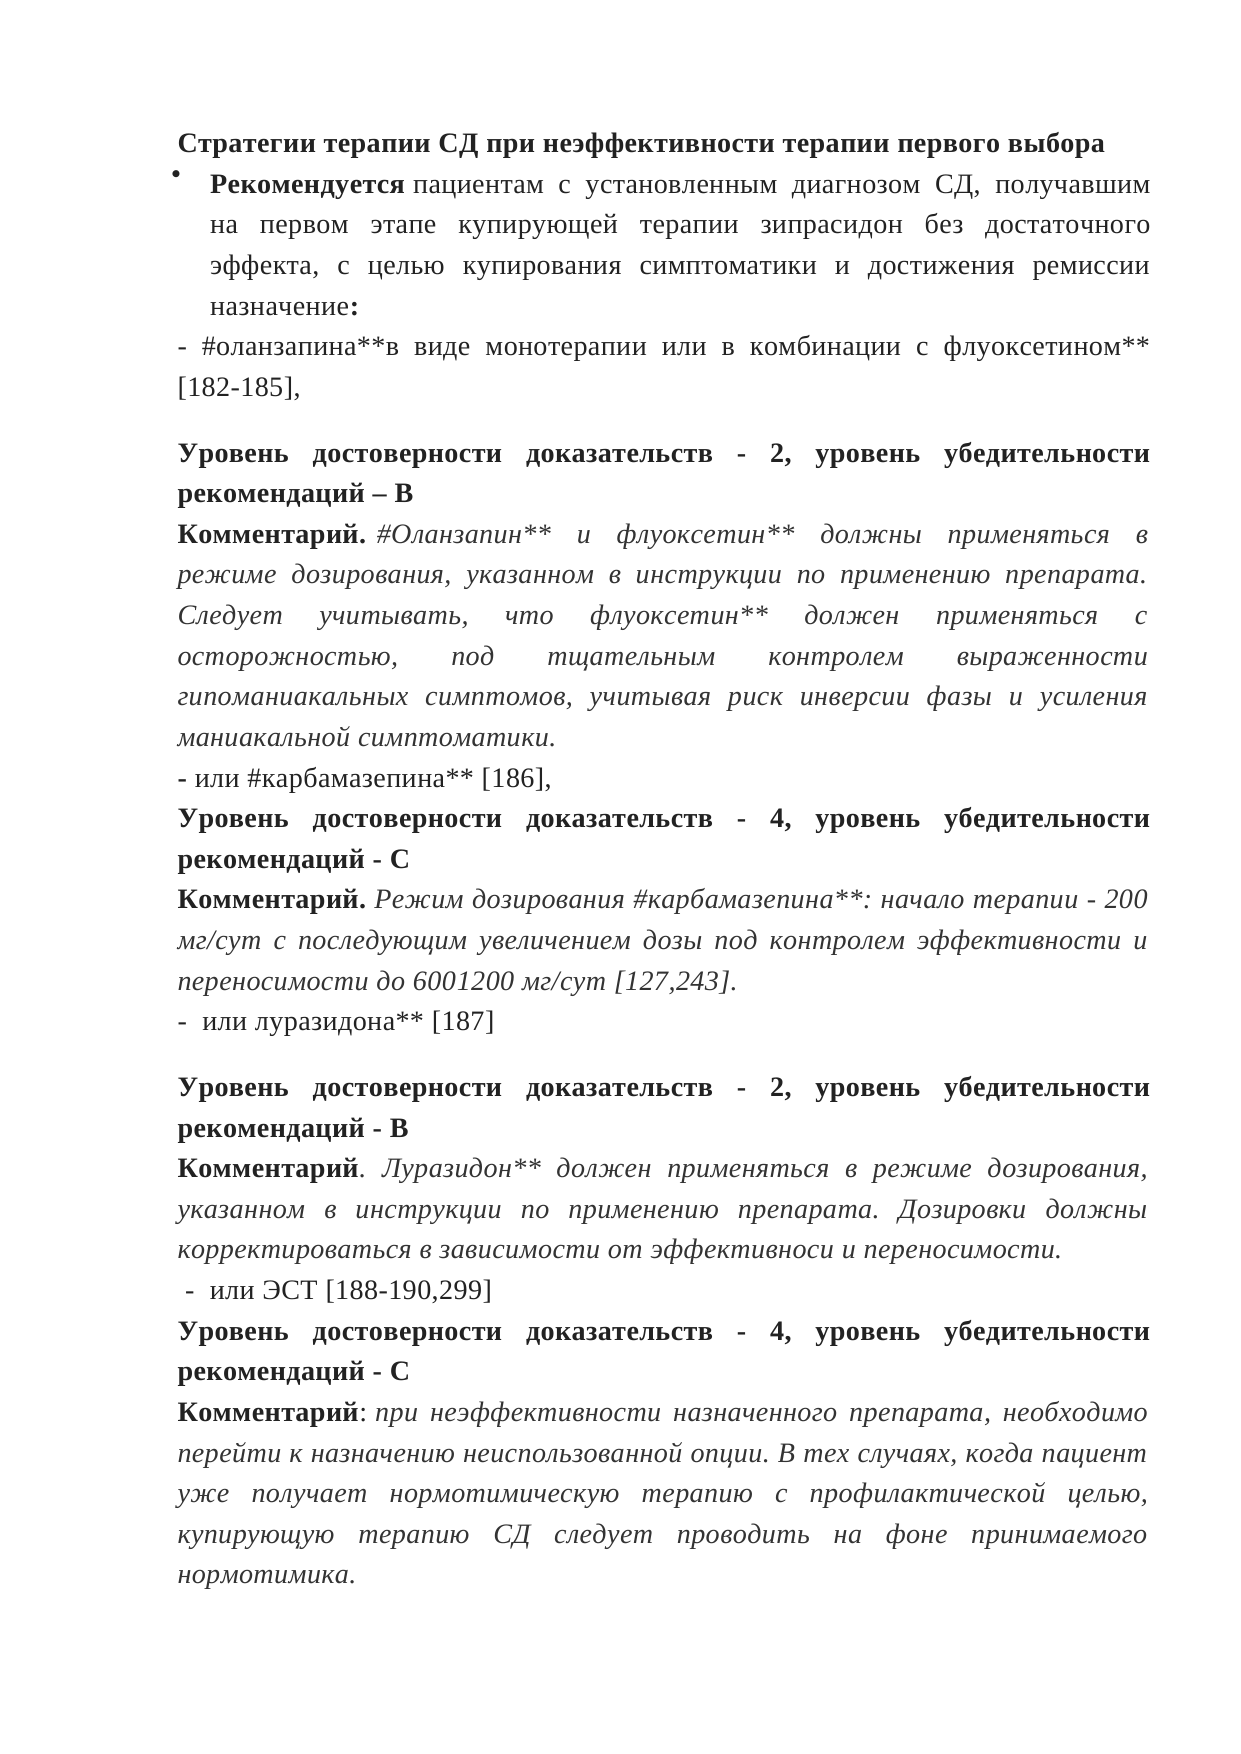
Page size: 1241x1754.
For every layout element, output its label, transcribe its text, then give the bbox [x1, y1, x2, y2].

text Комментарий. Режим дозирования #карбамазепина**: начало терапии - 200 мг/сут с последующим увеличением дозы под контролем эффективности и переносимости до 6001200 мг/сут [127,243]. [177, 874, 1152, 996]
list Рекомендуется пациентам с установленным диагнозом СД, получавшим на первом этапе купирующей терапии зипрасидон без достаточного эффекта, с целью купирования симптоматики и достижения ремиссии назначение: [172, 159, 1152, 321]
text Комментарий: при неэффективности назначенного препарата, необходимо перейти к назначению неиспользованной опции. В тех случаях, когда пациент уже получает нормотимическую терапию с профилактической целью, купирующую терапию СД следует проводить на фоне принимаемого нормотимика. [177, 1387, 1152, 1590]
text Уровень достоверности доказательств - 2, уровень убедительности рекомендаций - B [177, 1062, 1152, 1143]
text - #оланзапина**в виде монотерапии или в комбинации с флуоксетином** [182-185], [177, 321, 1152, 402]
text Комментарий. Луразидон** должен применяться в режиме дозирования, указанном в инструкции по применению препарата. Дозировки должны корректироваться в зависимости от эффективноси и переносимости. [177, 1143, 1152, 1265]
text Уровень достоверности доказательств - 4, уровень убедительности рекомендаций - С [177, 793, 1152, 874]
text Стратегии терапии СД при неэффективности терапии первого выбора [177, 118, 1152, 159]
text Комментарий. #Оланзапин** и флуоксетин** должны применяться в режиме дозирования, указанном в инструкции по применению препарата. Следует учитывать, что флуоксетин** должен применяться с осторожностью, под тщательным контролем выраженности гипоманиакальных симптомов, учитывая риск инверсии фазы и усиления маниакальной симптоматики. [177, 509, 1152, 752]
text - или луразидона** [187] [177, 996, 1152, 1037]
text Уровень достоверности доказательств - 2, уровень убедительности рекомендаций – В [177, 427, 1152, 509]
text - или #карбамазепина** [186], [177, 752, 1152, 793]
text - или ЭСТ [188-190,299] [177, 1265, 1152, 1306]
text Уровень достоверности доказательств - 4, уровень убедительности рекомендаций - С [177, 1306, 1152, 1387]
